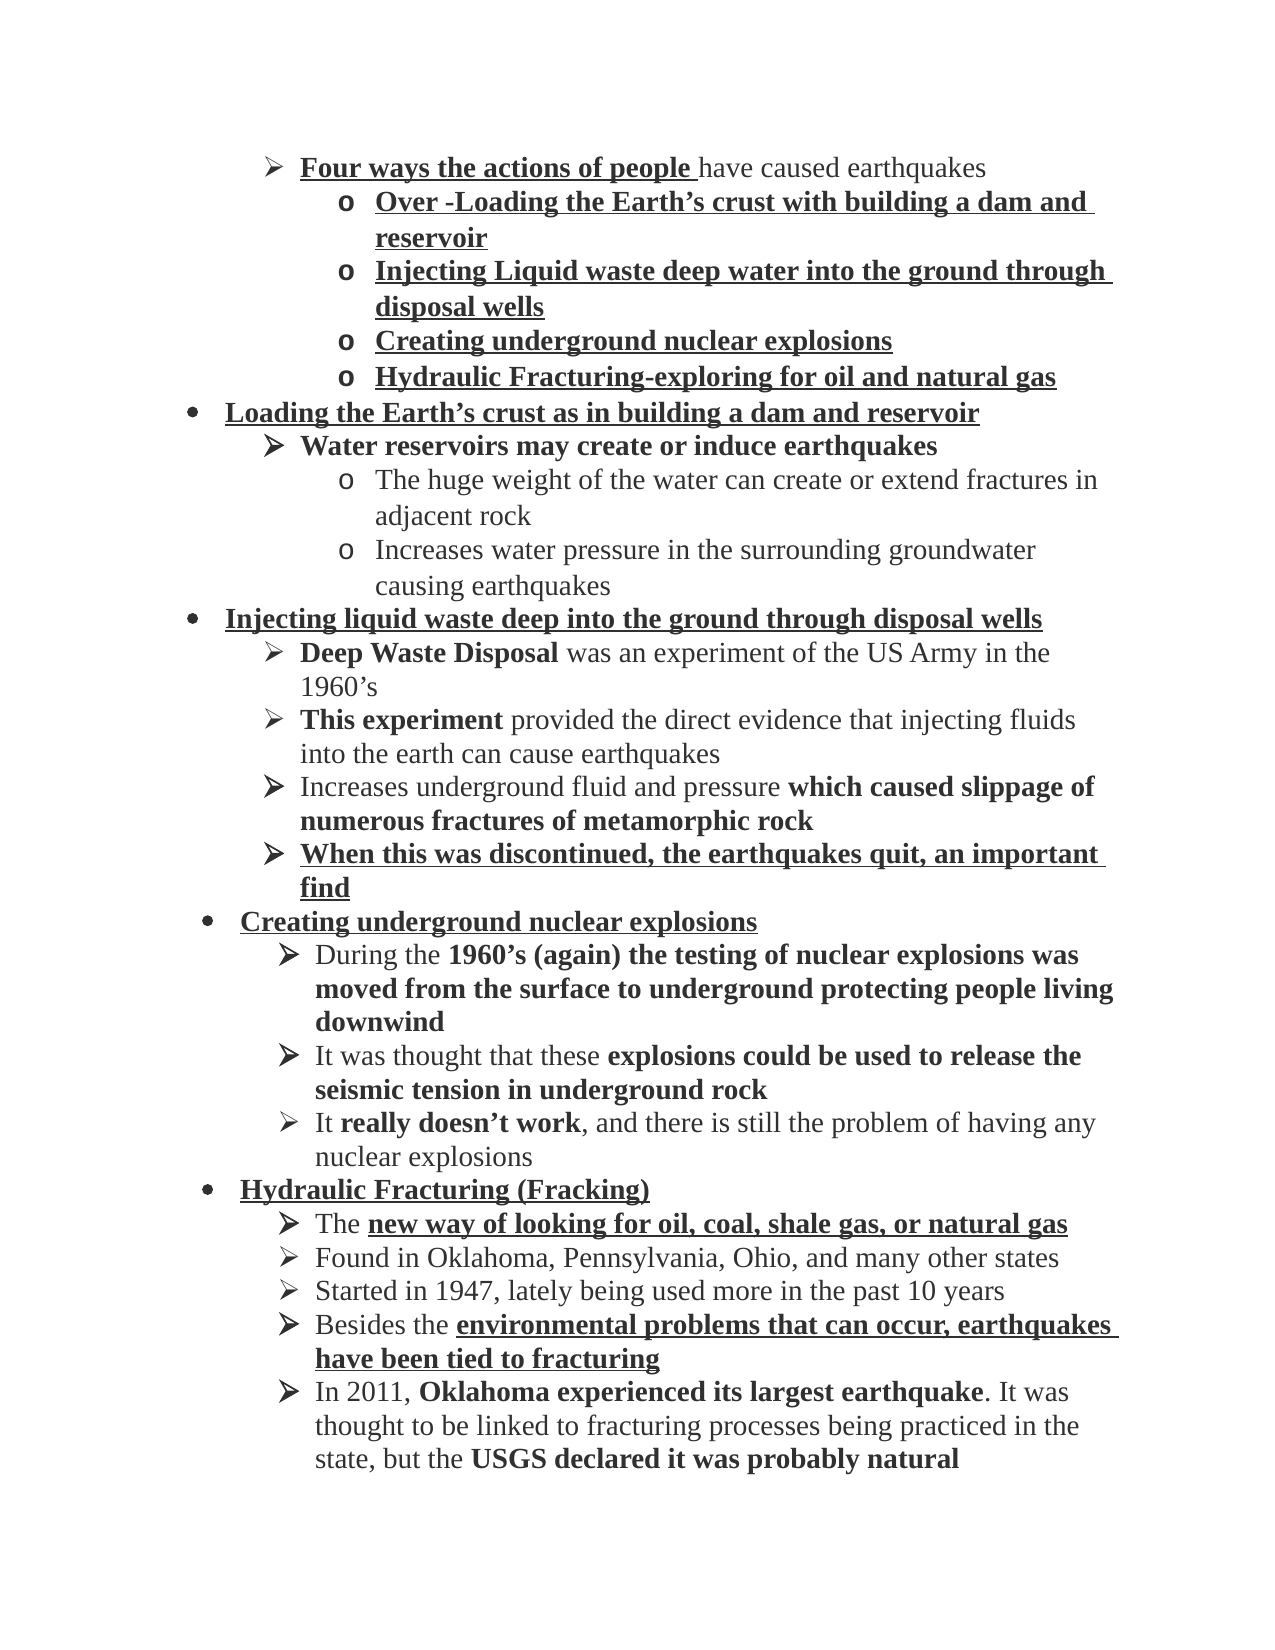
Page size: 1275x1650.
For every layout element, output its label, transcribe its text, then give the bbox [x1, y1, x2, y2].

subtitle In 2011, Oklahoma experienced its largest earthquake. It was thought to be linked to fracturing processes being practiced in the state, but the USGS declared it was probably natural [277, 1374, 1125, 1475]
subtitle Increases water pressure in the surrounding groundwater causing earthquakes [337, 532, 1125, 601]
subtitle Injecting liquid waste deep into the ground through disposal wells [187, 601, 1125, 635]
subtitle Started in 1947, lately being used more in the past 10 years [277, 1273, 1125, 1307]
subtitle Creating underground nuclear explosions [202, 904, 1125, 937]
subtitle During the 1960’s (again) the testing of nuclear explosions was moved from the surface to underground protecting people living downwind [277, 937, 1125, 1038]
subtitle Increases underground fluid and pressure which caused slippage of numerous fractures of metamorphic rock [262, 769, 1125, 837]
subtitle It was thought that these explosions could be used to release the seismic tension in underground rock [277, 1038, 1125, 1105]
subtitle Four ways the actions of people have caused earthquakes [262, 150, 1125, 184]
subtitle Hydraulic Fracturing (Fracking) [202, 1172, 1125, 1206]
subtitle It really doesn’t work, and there is still the problem of having any nuclear explosions [277, 1105, 1125, 1172]
subtitle Over -Loading the Earth’s crust with building a dam and reservoir [337, 184, 1125, 253]
subtitle Besides the environmental problems that can occur, earthquakes have been tied to fracturing [277, 1307, 1125, 1374]
subtitle Hydraulic Fracturing-exploring for oil and natural gas [337, 359, 1125, 395]
subtitle Water reservoirs may create or induce earthquakes [262, 428, 1125, 462]
subtitle Loading the Earth’s crust as in building a dam and reservoir [187, 395, 1125, 428]
subtitle When this was discontinued, the earthquakes quit, an important find [262, 837, 1125, 904]
subtitle Found in Oklahoma, Pennsylvania, Ohio, and many other states [277, 1240, 1125, 1273]
subtitle Creating underground nuclear explosions [337, 323, 1125, 359]
subtitle The huge weight of the water can create or extend fractures in adjacent rock [337, 462, 1125, 532]
subtitle Injecting Liquid waste deep water into the ground through disposal wells [337, 253, 1125, 323]
subtitle Deep Waste Disposal was an experiment of the US Army in the 1960’s [262, 635, 1125, 702]
subtitle The new way of looking for oil, coal, shale gas, or natural gas [277, 1206, 1125, 1240]
subtitle This experiment provided the direct evidence that injecting fluids into the earth can cause earthquakes [262, 702, 1125, 769]
